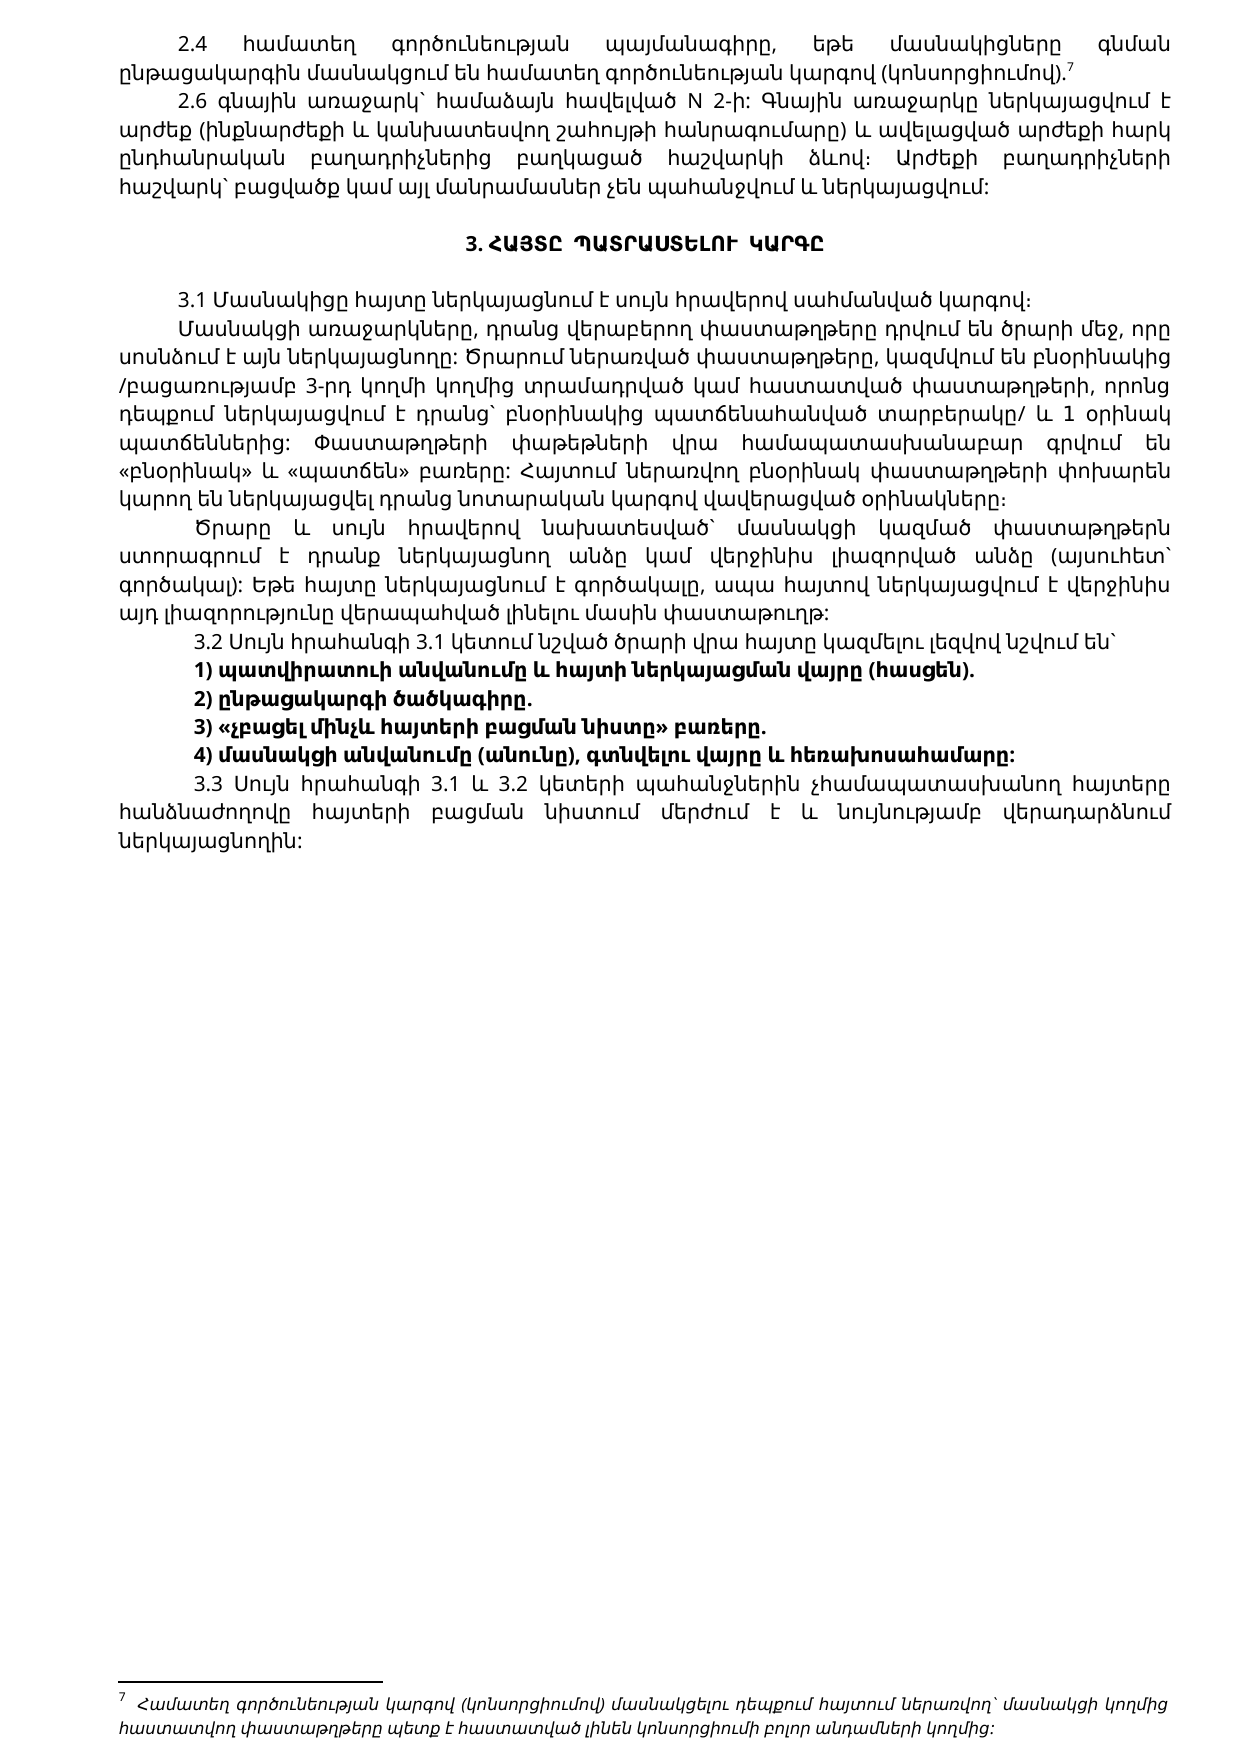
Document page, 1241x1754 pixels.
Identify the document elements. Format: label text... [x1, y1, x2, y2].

text 3.2 Սույն հրահանգի 3.1 կետում նշված ծրարի վրա հայտը կազմելու լեզվով նշվում են` [118, 627, 1171, 655]
text 1) պատվիրատուի անվանումը և հայտի ներկայացման վայրը (հասցեն). [118, 655, 1171, 684]
text 3.1 Մասնակիցը հայտը ներկայացնում է սույն հրավերով սահմանված կարգով։ [118, 286, 1171, 314]
text 3. ՀԱՅՏԸ ՊԱՏՐԱՍՏԵԼՈՒ ԿԱՐԳԸ [118, 229, 1171, 257]
text Ծրարը և սույն հրավերով նախատեսված` մասնակցի կազմած փաստաթղթերն ստորագրում է դրանք ներկայացնող անձը կամ վերջինիս լիազորված անձը (այսուհետ` գործակալ): Եթե հայտը ներկայացնում է գործակալը, ապա հայտով ներկայացվում է վերջինիս այդ լիազորությունը վերապահված լինելու մասին փաստաթուղթ: [118, 513, 1171, 627]
text 4) մասնակցի անվանումը (անունը), գտնվելու վայրը և հեռախոսահամարը: [118, 741, 1171, 769]
text 2.6 գնային առաջարկ` համաձայն հավելված N 2-ի: Գնային առաջարկը ներկայացվում է արժեք (ինքնարժեքի և կանխատեսվող շահույթի հանրագումարը) և ավելացված արժեքի հարկ ընդհանրական բաղադրիչներից բաղկացած հաշվարկի ձևով։ Արժեքի բաղադրիչների հաշվարկ` բացվածք կամ այլ մանրամասներ չեն պահանջվում և ներկայացվում: [118, 86, 1171, 200]
text 2.4 համատեղ գործունեության պայմանագիրը, եթե մասնակիցները գնման ընթացակարգին մասնակցում են համատեղ գործունեության կարգով (կոնսորցիումով). [118, 29, 1171, 86]
text Մասնակցի առաջարկները, դրանց վերաբերող փաստաթղթերը դրվում են ծրարի մեջ, որը սոսնձում է այն ներկայացնողը: Ծրարում ներառված փաստաթղթերը, կազմվում են բնօրինակից /բացառությամբ 3-րդ կողմի կողմից տրամադրված կամ հաստատված փաստաթղթերի, որոնց դեպքում ներկայացվում է դրանց` բնօրինակից պատճենահանված տարբերակը/ և 1 օրինակ պատճեններից: Փաստաթղթերի փաթեթների վրա համապատասխանաբար գրվում են «բնօրինակ» և «պատճեն» բառերը: Հայտում ներառվող բնօրինակ փաստաթղթերի փոխարեն կարող են ներկայացվել դրանց նոտարական կարգով վավերացված օրինակները։ [118, 314, 1171, 513]
text 3.3 Սույն հրահանգի 3.1 և 3.2 կետերի պահանջներին չհամապատասխանող հայտերը հանձնաժողովը հայտերի բացման նիստում մերժում է և նույնությամբ վերադարձնում ներկայացնողին: [118, 769, 1171, 854]
text 2) ընթացակարգի ծածկագիրը. [118, 684, 1171, 712]
text 3) «չբացել մինչև հայտերի բացման նիստը» բառերը. [118, 712, 1171, 741]
